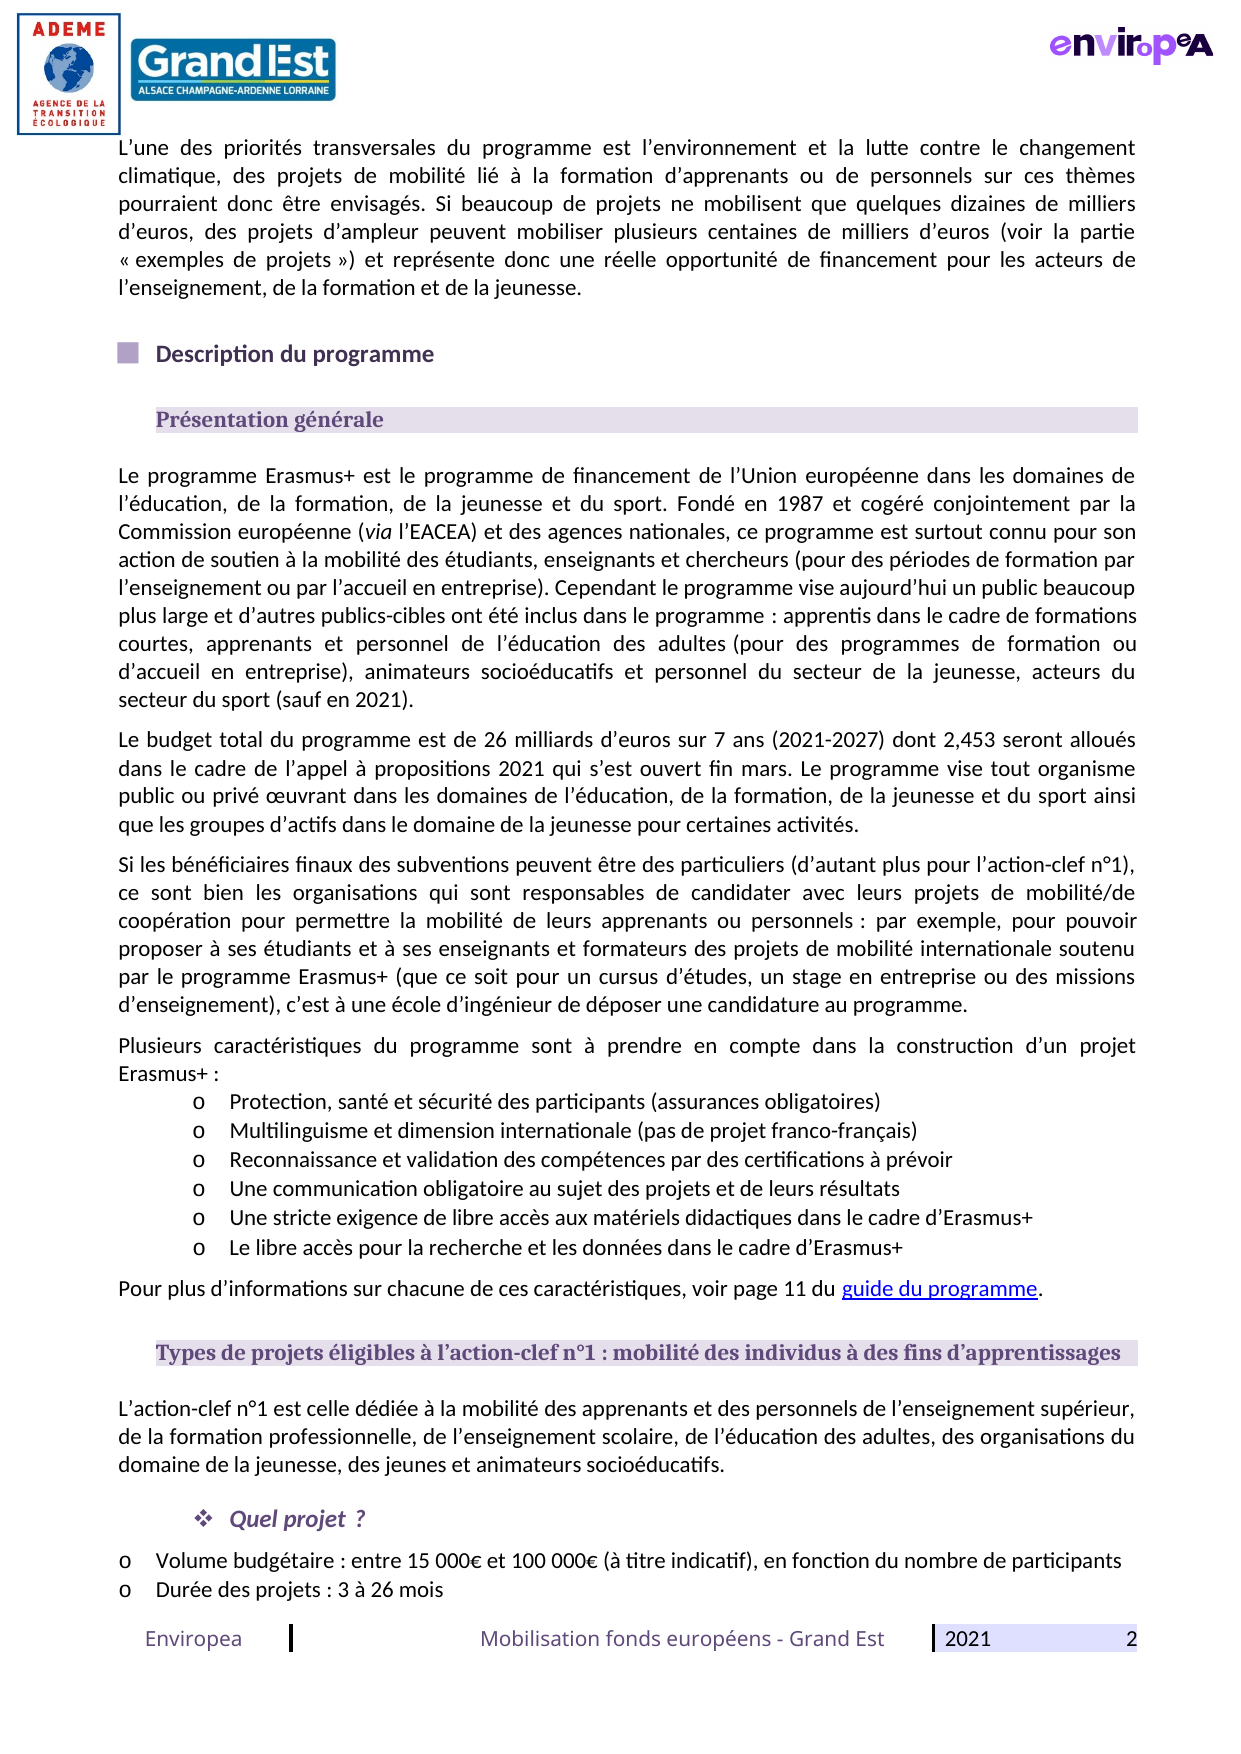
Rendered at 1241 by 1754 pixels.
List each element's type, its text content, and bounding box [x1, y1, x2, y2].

text Description du programme [118, 338, 1138, 369]
list Protection, santé et sécurité des participants (assurances obligatoires) [192, 1087, 1138, 1116]
text Le budget total du programme est de 26 milliards d’euros sur 7 ans (2021-2027) dont 2,453 seront alloués dans le cadre de l’appel à propositions 2021 qui s’est ouvert fin mars. Le programme vise tout organisme public ou privé œuvrant dans les domaines de l’éducation, de la formation, de la jeunesse et du sport ainsi que les groupes d’actifs dans le domaine de la jeunesse pour certaines activités. [118, 726, 1138, 838]
text L’action-clef n°1 est celle dédiée à la mobilité des apprenants et des personnels de l’enseignement supérieur, de la formation professionnelle, de l’enseignement scolaire, de l’éducation des adultes, des organisations du domaine de la jeunesse, des jeunes et animateurs socioéducatifs. [118, 1394, 1138, 1478]
list Reconnaissance et validation des compétences par des certifications à prévoir [192, 1145, 1138, 1174]
subtitle Quel projet ? [192, 1503, 1138, 1534]
text Le programme Erasmus+ est le programme de financement de l’Union européenne dans les domaines de l’éducation, de la formation, de la jeunesse et du sport. Fondé en 1987 et cogéré conjointement par la Commission européenne (via l’EACEA) et des agences nationales, ce programme est surtout connu pour son action de soutien à la mobilité des étudiants, enseignants et chercheurs (pour des périodes de formation par l’enseignement ou par l’accueil en entreprise). Cependant le programme vise aujourd’hui un public beaucoup plus large et d’autres publics-cibles ont été inclus dans le programme : apprentis dans le cadre de formations courtes, apprenants et personnel de l’éducation des adultes (pour des programmes de formation ou d’accueil en entreprise), animateurs socioéducatifs et personnel du secteur de la jeunesse, acteurs du secteur du sport (sauf en 2021). [118, 461, 1138, 713]
picture [3, 8, 339, 139]
list Volume budgétaire : entre 15 000€ et 100 000€ (à titre indicatif), en fonction du nombre de participants [118, 1546, 1138, 1576]
list Le libre accès pour la recherche et les données dans le cadre d’Erasmus+ [192, 1233, 1138, 1262]
picture [1050, 27, 1214, 65]
text Plusieurs caractéristiques du programme sont à prendre en compte dans la construction d’un projet Erasmus+ : [118, 1031, 1138, 1087]
list Une stricte exigence de libre accès aux matériels didactiques dans le cadre d’Erasmus+ [192, 1203, 1138, 1233]
text L’une des priorités transversales du programme est l’environnement et la lutte contre le changement climatique, des projets de mobilité lié à la formation d’apprenants ou de personnels sur ces thèmes pourraient donc être envisagés. Si beaucoup de projets ne mobilisent que quelques dizaines de milliers d’euros, des projets d’ampleur peuvent mobiliser plusieurs centaines de milliers d’euros (voir la partie « exemples de projets ») et représente donc une réelle opportunité de financement pour les acteurs de l’enseignement, de la formation et de la jeunesse. [118, 133, 1138, 301]
text Pour plus d’informations sur chacune de ces caractéristiques, voir page 11 du guide du programme. [118, 1274, 1138, 1302]
subtitle Types de projets éligibles à l’action-clef n°1 : mobilité des individus à des fins d’apprentissages [156, 1340, 1138, 1366]
subtitle Présentation générale [156, 407, 1138, 433]
list Multilinguisme et dimension internationale (pas de projet franco-français) [192, 1116, 1138, 1145]
list Durée des projets : 3 à 26 mois [118, 1576, 1138, 1605]
text Si les bénéficiaires finaux des subventions peuvent être des particuliers (d’autant plus pour l’action-clef n°1), ce sont bien les organisations qui sont responsables de candidater avec leurs projets de mobilité/de coopération pour permettre la mobilité de leurs apprenants ou personnels : par exemple, pour pouvoir proposer à ses étudiants et à ses enseignants et formateurs des projets de mobilité internationale soutenu par le programme Erasmus+ (que ce soit pour un cursus d’études, un stage en entreprise ou des missions d’enseignement), c’est à une école d’ingénieur de déposer une candidature au programme. [118, 850, 1138, 1018]
list Une communication obligatoire au sujet des projets et de leurs résultats [192, 1174, 1138, 1203]
